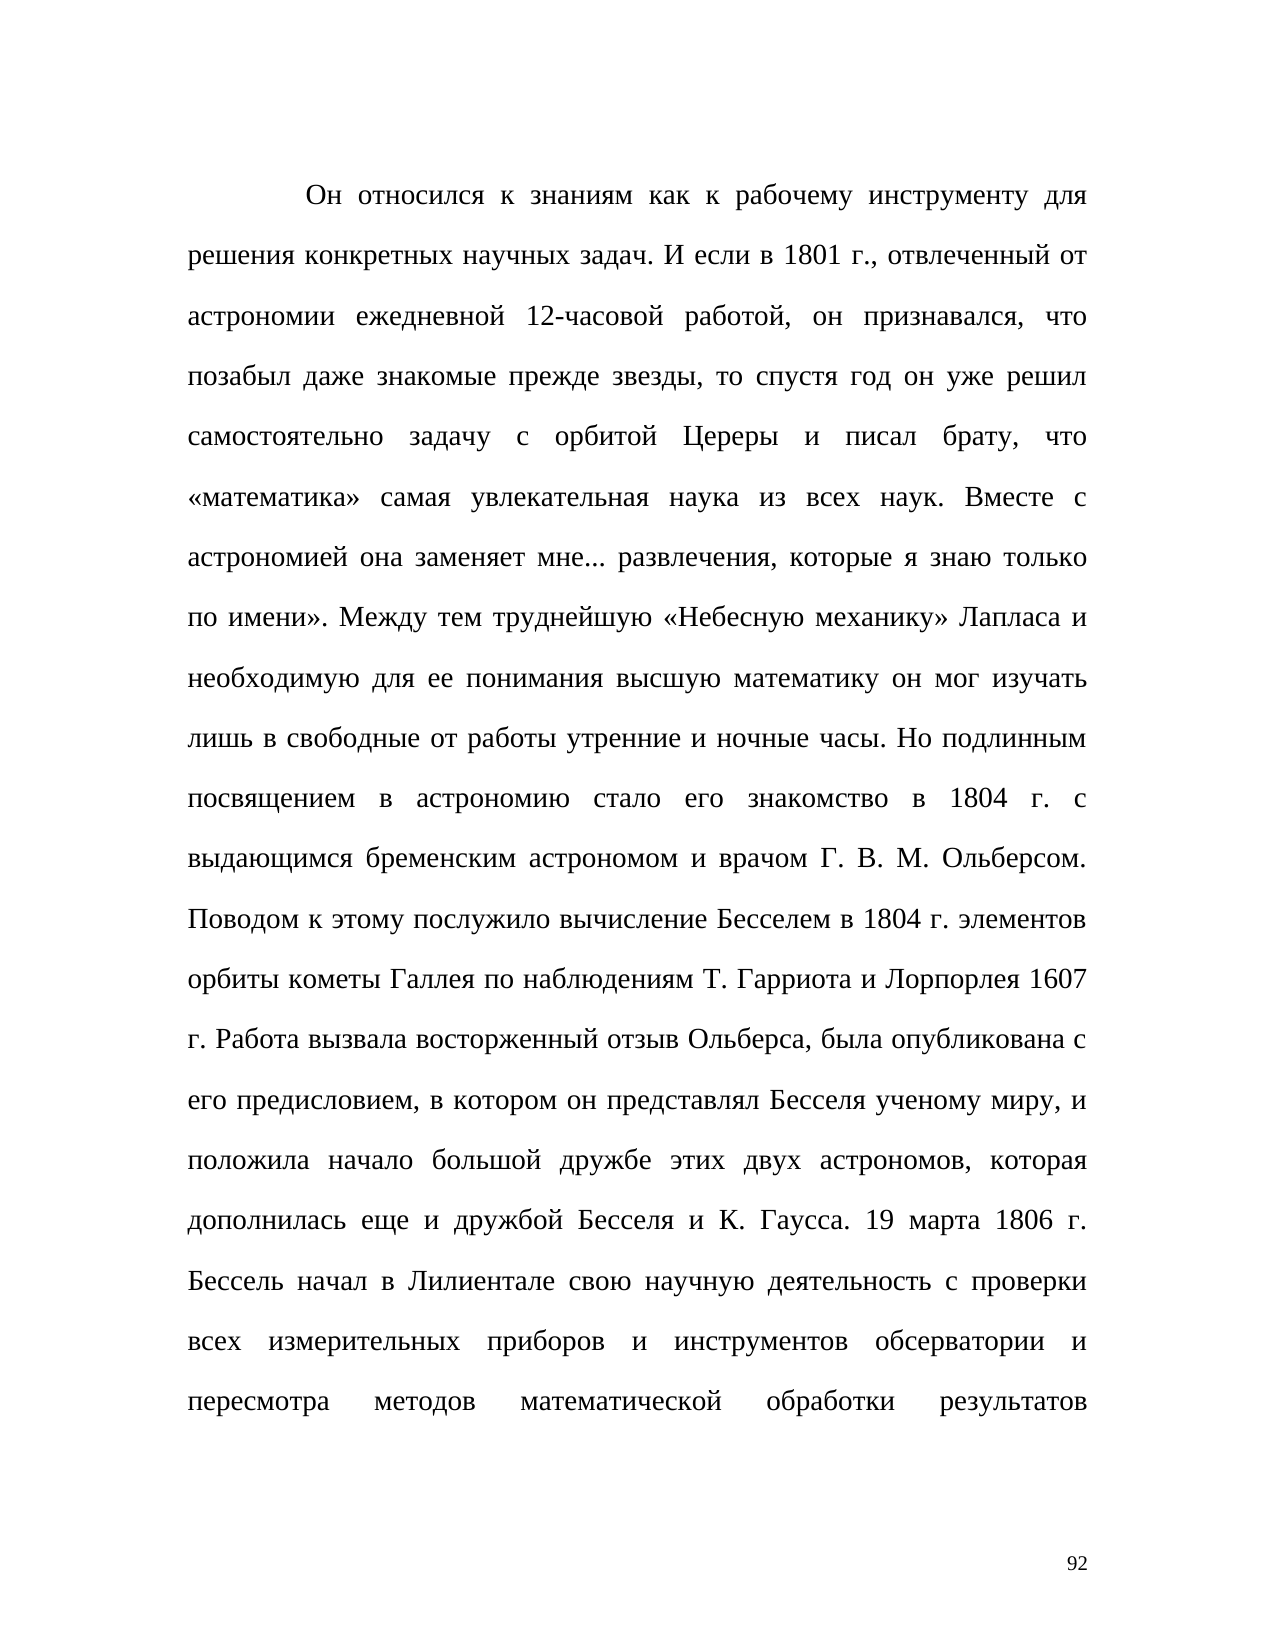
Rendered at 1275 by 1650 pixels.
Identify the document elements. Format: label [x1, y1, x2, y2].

subtitle [187, 177, 1088, 1417]
